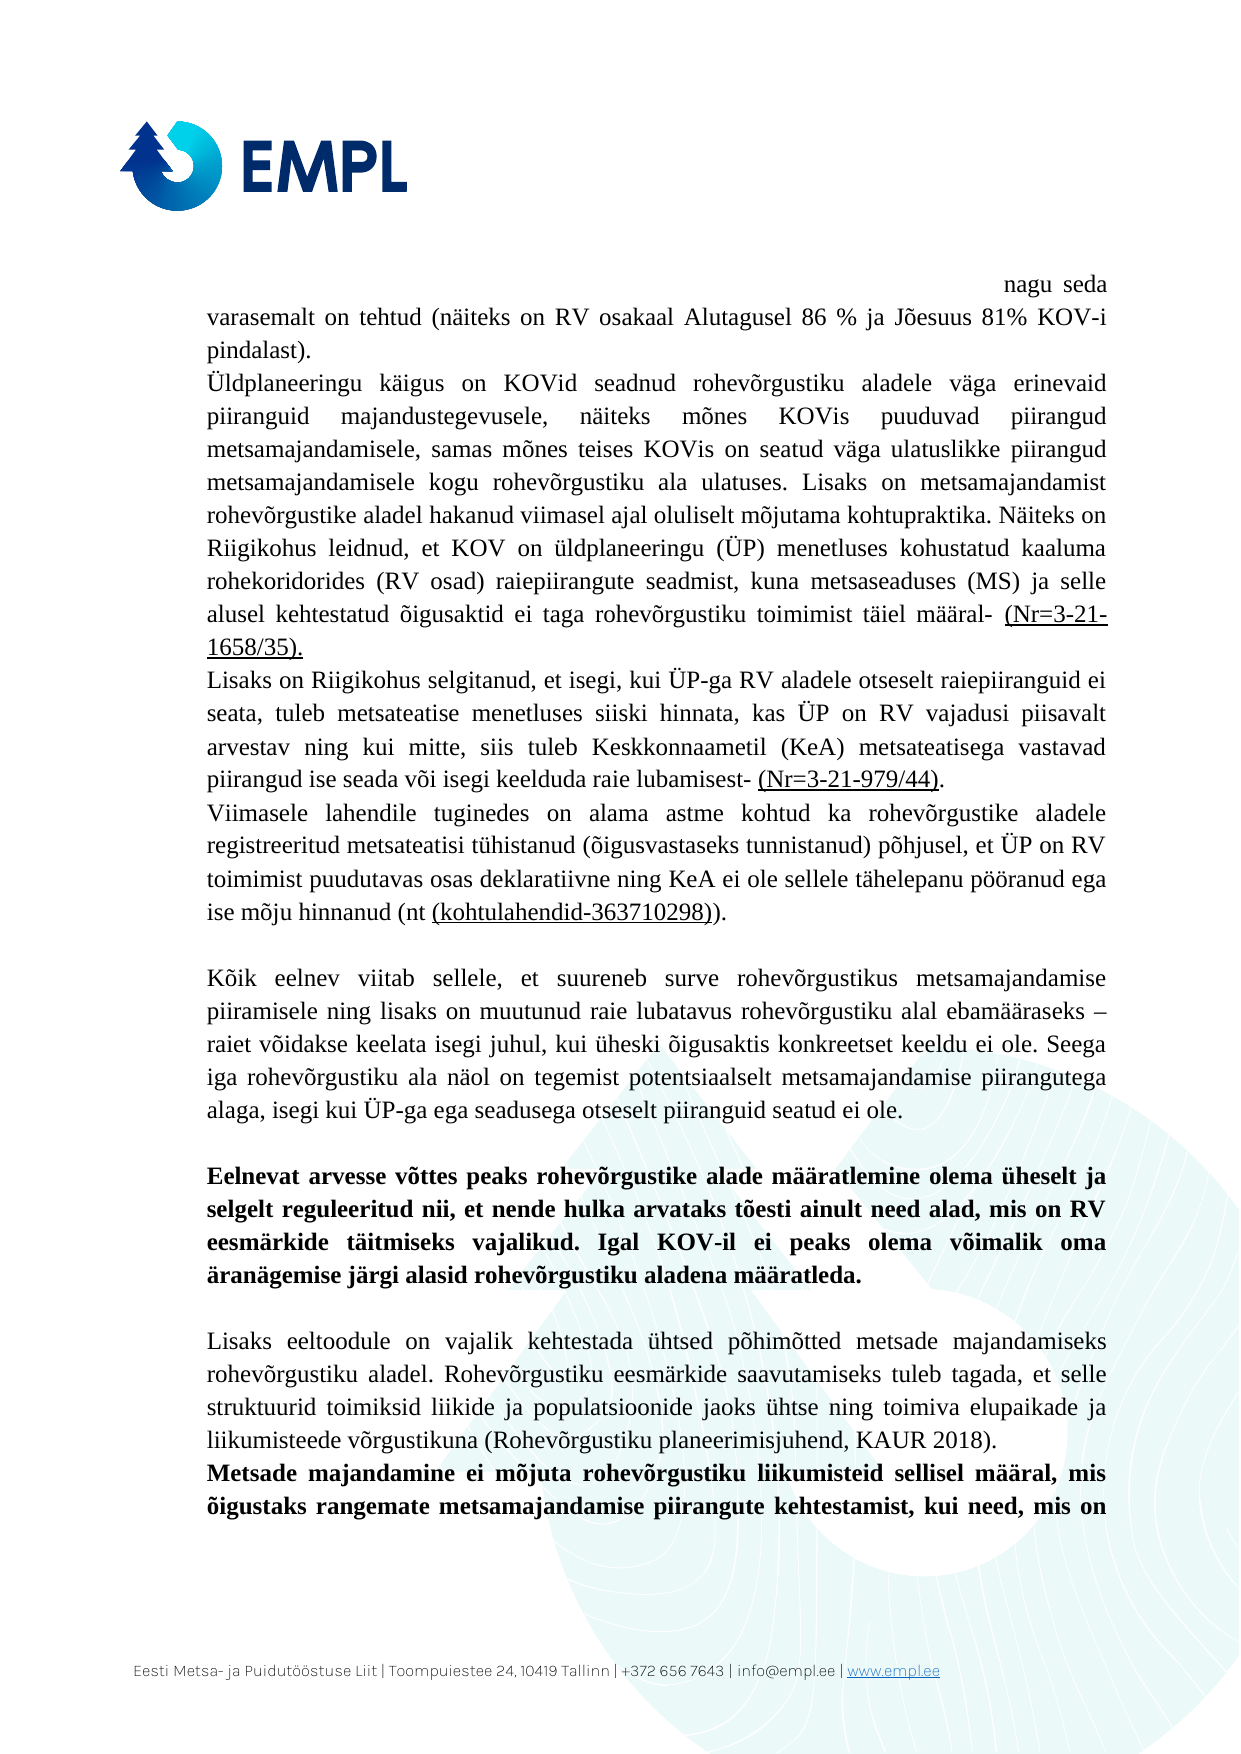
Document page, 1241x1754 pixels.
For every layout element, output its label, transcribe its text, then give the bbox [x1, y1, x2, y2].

text Viimasele lahendile tuginedes on alama astme kohtud ka rohevõrgustike aladele registreeritud metsateatisi tühistanud (õigusvastaseks tunnistanud) põhjusel, et ÜP on RV toimimist puudutavas osas deklaratiivne ning KeA ei ole sellele tähelepanu pööranud ega ise mõju hinnanud (nt (kohtulahendid-363710298)). [207, 798, 1107, 925]
text Kõik eelnev viitab sellele, et suureneb surve rohevõrgustikus metsamajandamise piiramisele ning lisaks on muutunud raie lubatavus rohevõrgustiku alal ebamääraseks – raiet võidakse keelata isegi juhul, kui üheski õigusaktis konkreetset keeldu ei ole. Seega iga rohevõrgustiku ala näol on tegemist potentsiaalselt metsamajandamise piirangutega alaga, isegi kui ÜP-ga ega seadusega otseselt piiranguid seatud ei ole. [207, 963, 1107, 1123]
text Lisaks on Riigikohus selgitanud, et isegi, kui ÜP-ga RV aladele otseselt raiepiiranguid ei seata, tuleb metsateatise menetluses siiski hinnata, kas ÜP on RV vajadusi piisavalt arvestav ning kui mitte, siis tuleb Keskkonnaametil (KeA) metsateatisega vastavad piirangud ise seada või isegi keelduda raie lubamisest- (Nr=3-21-979/44). [207, 666, 1107, 793]
text Eelnevat arvesse võttes peaks rohevõrgustike alade määratlemine olema üheselt ja selgelt reguleeritud nii, et nende hulka arvataks tõesti ainult need alad, mis on RV eesmärkide täitmiseks vajalikud. Igal KOV-il ei peaks olema võimalik oma äranägemise järgi alasid rohevõrgustiku aladena määratleda. [207, 1161, 1107, 1289]
text Üldplaneeringu käigus on KOVid seadnud rohevõrgustiku aladele väga erinevaid piiranguid majandustegevusele, näiteks mõnes KOVis puuduvad piirangud metsamajandamisele, samas mõnes teises KOVis on seatud väga ulatuslikke piirangud metsamajandamisele kogu rohevõrgustiku ala ulatuses. Lisaks on metsamajandamist rohevõrgustike aladel hakanud viimasel ajal oluliselt mõjutama kohtupraktika. Näiteks on Riigikohus leidnud, et KOV on üldplaneeringu (ÜP) menetluses kohustatud kaaluma rohekoridorides (RV osad) raiepiirangute seadmist, kuna metsaseaduses (MS) ja selle alusel kehtestatud õigusaktid ei taga rohevõrgustiku toimimist täiel määral- (Nr=3-21-1658/35). [207, 368, 1107, 661]
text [207, 236, 1107, 364]
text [207, 1458, 1107, 1520]
text Lisaks eeltoodule on vajalik kehtestada ühtsed põhimõtted metsade majandamiseks rohevõrgustiku aladel. Rohevõrgustiku eesmärkide saavutamiseks tuleb tagada, et selle struktuurid toimiksid liikide ja populatsioonide jaoks ühtse ning toimiva elupaikade ja liikumisteede võrgustikuna (Rohevõrgustiku planeerimisjuhend, KAUR 2018). [207, 1326, 1107, 1454]
